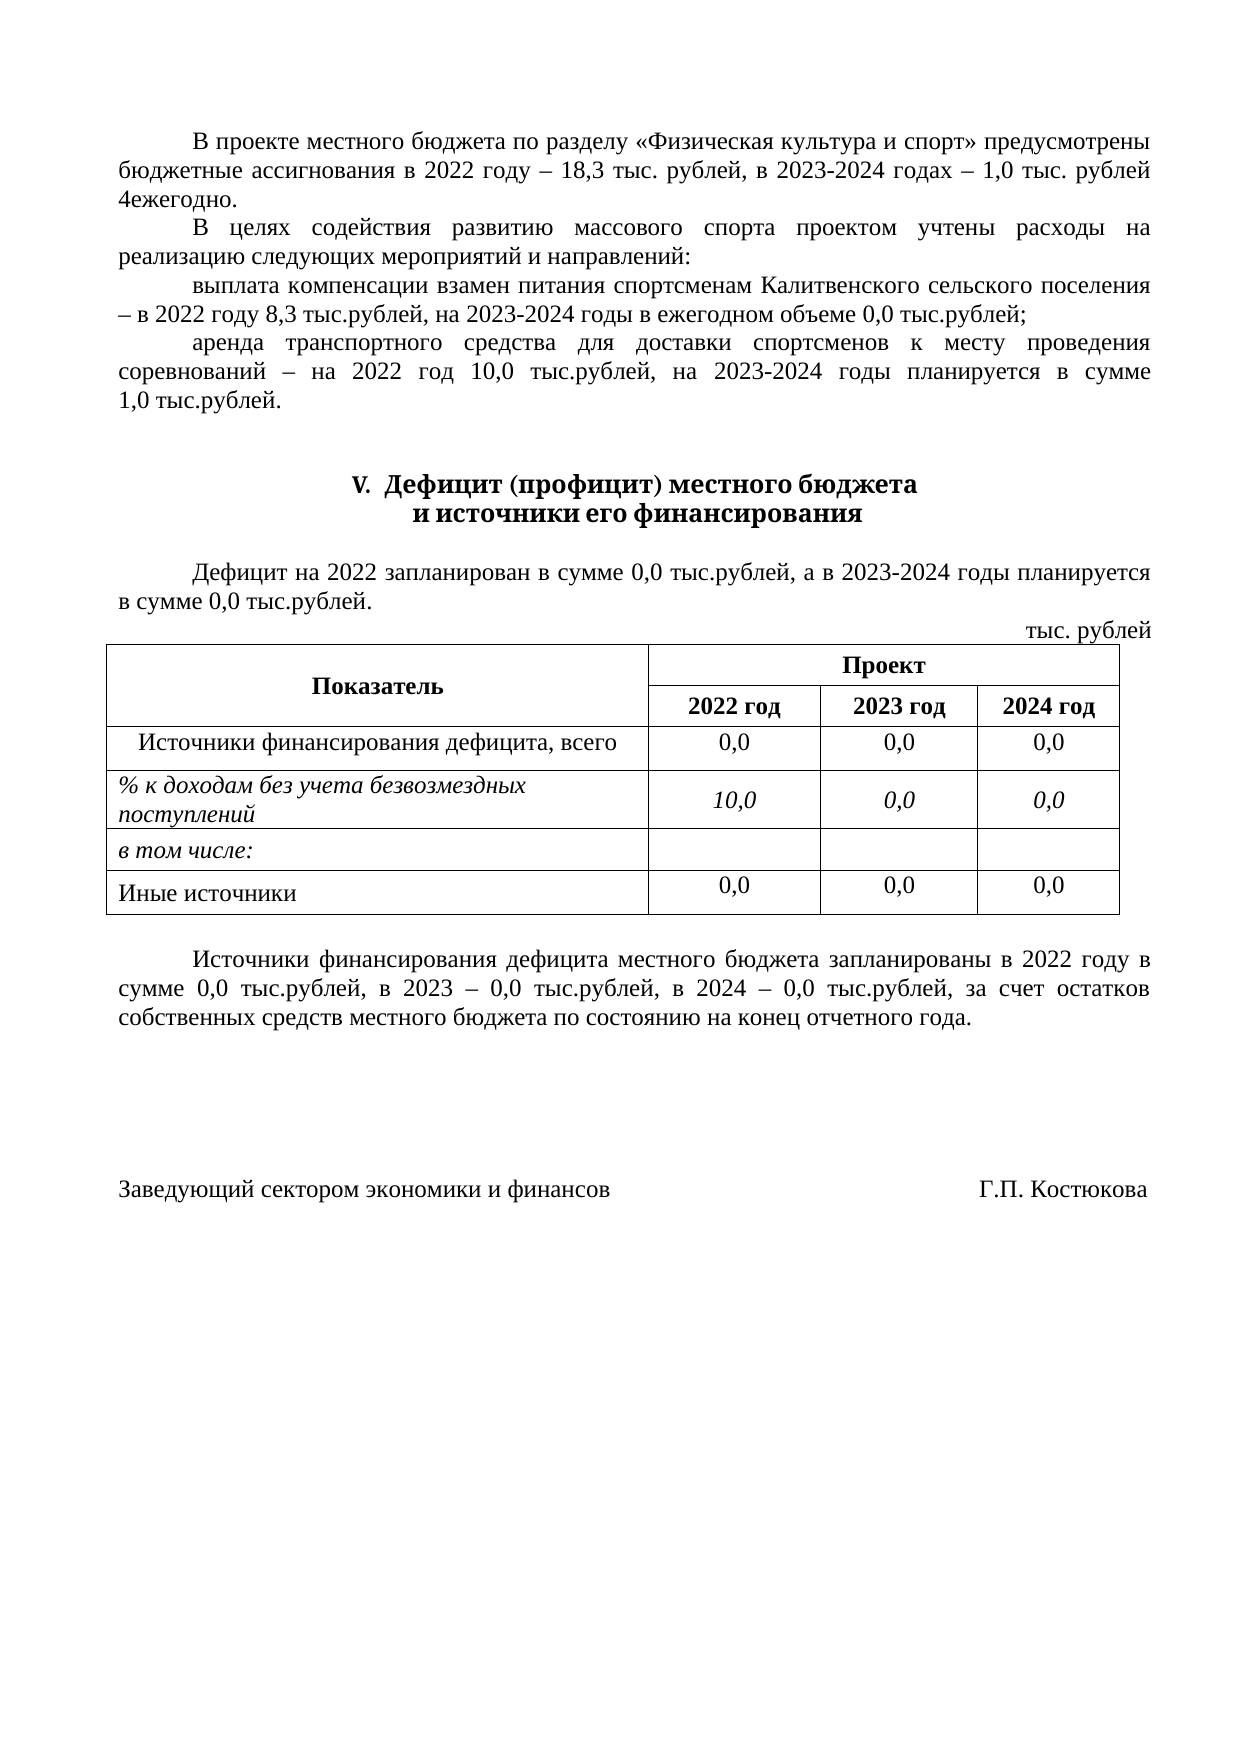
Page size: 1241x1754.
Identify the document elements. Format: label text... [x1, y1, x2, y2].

table_cell 0,0 [821, 871, 977, 914]
table_cell 2023 год [821, 686, 977, 726]
table_cell 0,0 [978, 771, 1119, 828]
text и источники его финансирования [118, 500, 1152, 529]
table_cell 0,0 [649, 727, 820, 769]
text тыс. рублей [118, 615, 1152, 644]
table_header Показатель [107, 645, 648, 726]
table_header Проект [649, 645, 1119, 685]
table_cell 2024 год [978, 686, 1119, 726]
text Источники финансирования дефицита местного бюджета запланированы в 2022 году в сумме 0,0 тыс.рублей, в 2023 – 0,0 тыс.рублей, в 2024 – 0,0 тыс.рублей, за счет остатков собственных средств местного бюджета по состоянию на конец отчетного года. [118, 944, 1152, 1030]
text В целях содействия развитию массового спорта проектом учтены расходы на реализацию следующих мероприятий и направлений: [118, 212, 1152, 270]
table_cell 0,0 [821, 727, 977, 769]
text В проекте местного бюджета по разделу «Физическая культура и спорт» предусмотрены бюджетные ассигнования в 2022 году – 18,3 тыс. рублей, в 2023-2024 годах – 1,0 тыс. рублей 4ежегодно. [118, 126, 1152, 212]
table_cell Иные источники [107, 871, 648, 914]
table_cell [821, 829, 977, 869]
table_cell [649, 829, 820, 869]
table_cell 10,0 [649, 771, 820, 828]
table_cell % к доходам без учета безвозмездных поступлений [107, 771, 648, 828]
text аренда транспортного средства для доставки спортсменов к месту проведения соревнований – на 2022 год 10,0 тыс.рублей, на 2023-2024 годы планируется в сумме 1,0 тыс.рублей. [118, 327, 1152, 414]
text Заведующий сектором экономики и финансов Г.П. Костюкова [118, 1174, 1152, 1203]
text V. Дефицит (профицит) местного бюджета [118, 471, 1152, 500]
table_cell 0,0 [821, 771, 977, 828]
table_cell 2022 год [649, 686, 820, 726]
table_cell 0,0 [978, 727, 1119, 769]
table_cell в том числе: [107, 829, 648, 869]
table_cell Источники финансирования дефицита, всего [107, 727, 648, 769]
table_cell [978, 829, 1119, 869]
text Дефицит на 2022 запланирован в сумме 0,0 тыс.рублей, а в 2023-2024 годы планируется в сумме 0,0 тыс.рублей. [118, 557, 1152, 615]
table_cell 0,0 [978, 871, 1119, 914]
table_cell 0,0 [649, 871, 820, 914]
text выплата компенсации взамен питания спортсменам Калитвенского сельского поселения – в 2022 году 8,3 тыс.рублей, на 2023-2024 годы в ежегодном объеме 0,0 тыс.рублей; [118, 270, 1152, 327]
